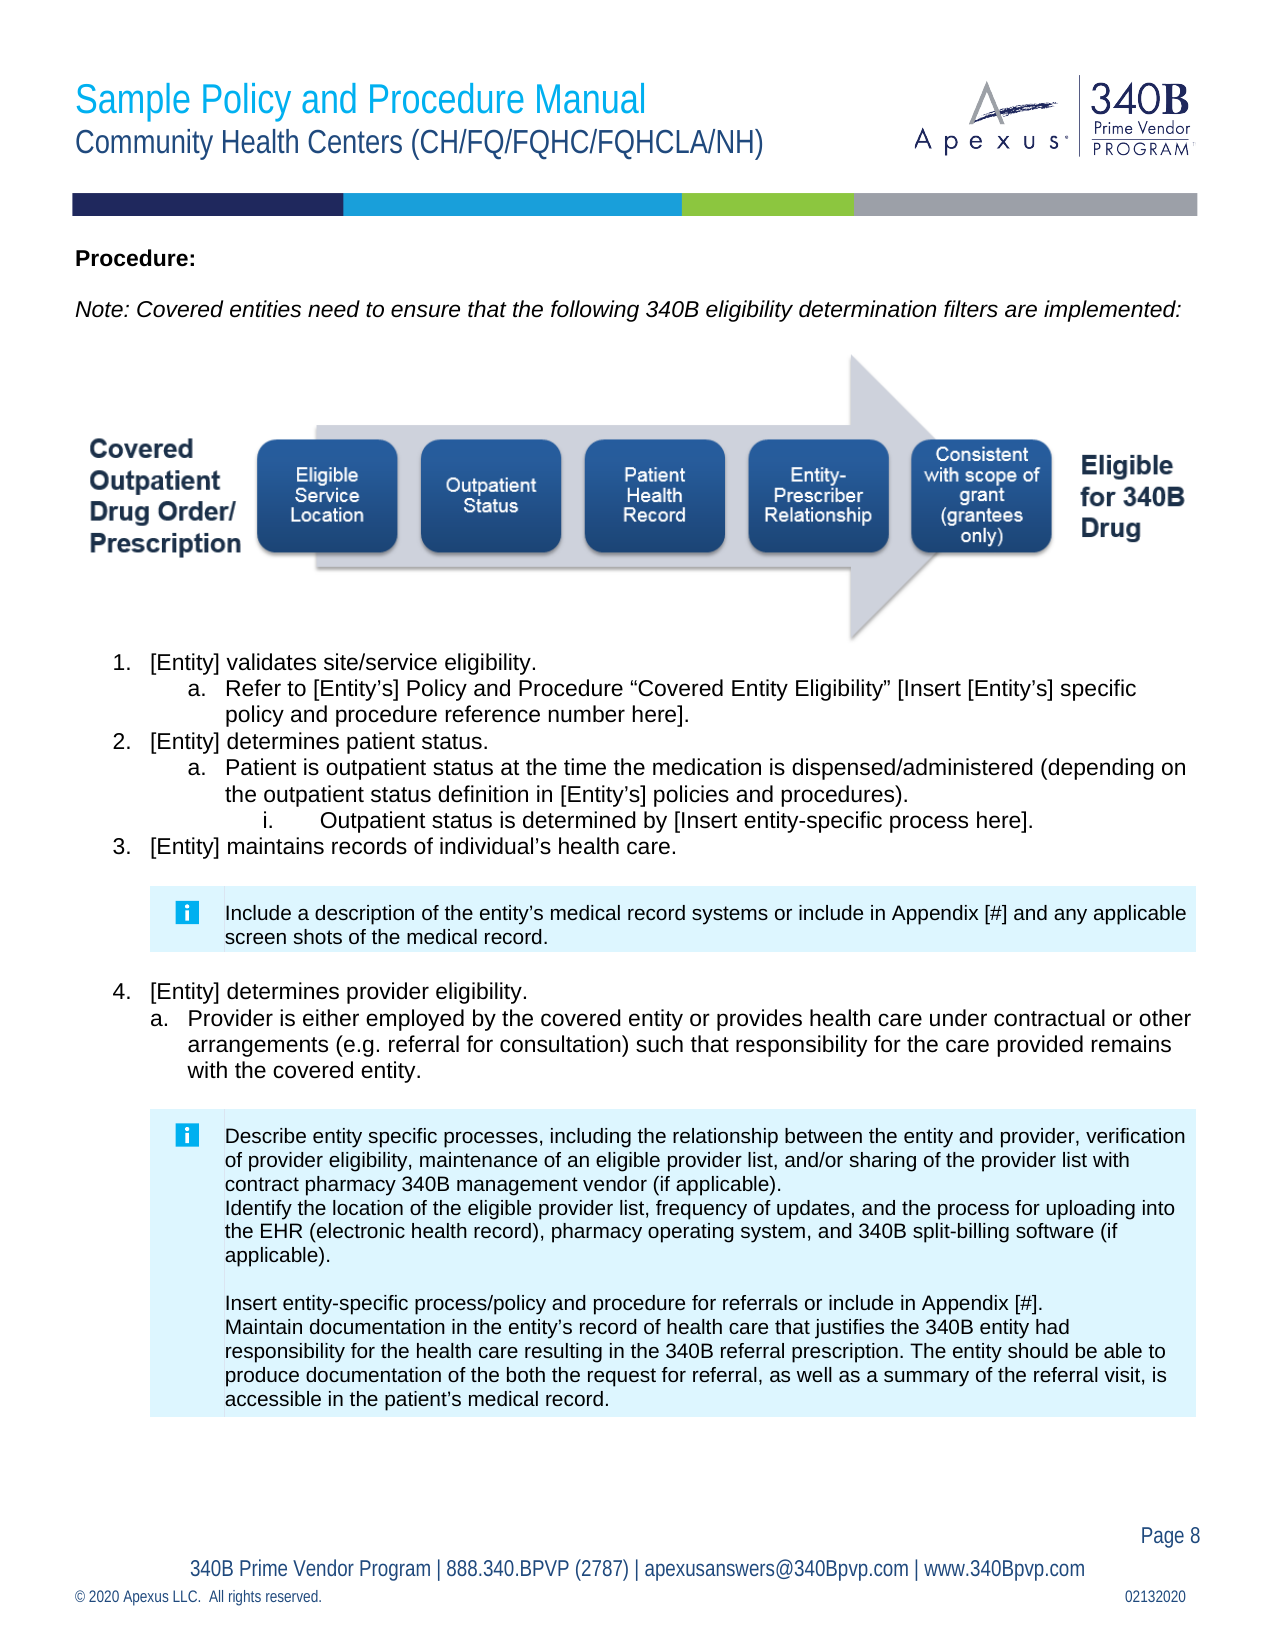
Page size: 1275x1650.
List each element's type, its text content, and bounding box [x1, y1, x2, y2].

list [Entity] validates site/service eligibility. [112, 649, 1200, 675]
table_header Include a description of the entity’s medical record systems or include in Appendix [#] and any applicable screen shots of the medical record. [225, 886, 1196, 952]
picture [913, 75, 1195, 157]
table_header Describe entity specific processes, including the relationship between the entity and provider, verification of provider eligibility, maintenance of an eligible provider list, and/or sharing of the provider list with contract pharmacy 340B management vendor (if applicable). Identify the location of the eligible provider list, frequency of updates, and the process for uploading into the EHR (electronic health record), pharmacy operating system, and 340B split-billing software (if applicable). Insert entity-specific process/policy and procedure for referrals or include in Appendix [#]. Maintain documentation in the entity’s record of health care that justifies the 340B entity had responsibility for the health care resulting in the 340B referral prescription. The entity should be able to produce documentation of the both the request for referral, as well as a summary of the referral visit, is accessible in the patient’s medical record. [225, 1109, 1196, 1417]
list Refer to [Entity’s] Policy and Procedure “Covered Entity Eligibility” [Insert [Entity’s] specific policy and procedure reference number here]. [187, 675, 1200, 728]
table_header [150, 1109, 224, 1417]
list [Entity] determines provider eligibility. [112, 978, 1200, 1004]
list Provider is either employed by the covered entity or provides health care under contractual or other arrangements (e.g. referral for consultation) such that responsibility for the care provided remains with the covered entity. [150, 1004, 1200, 1083]
text Procedure: [75, 244, 1200, 271]
list Outpatient status is determined by [Insert entity-specific process here]. [262, 807, 1200, 833]
list [Entity] maintains records of individual’s health care. [112, 833, 1200, 859]
picture [77, 346, 1198, 649]
text Note: Covered entities need to ensure that the following 340B eligibility determination filters are implemented: [75, 296, 1200, 322]
list [Entity] determines patient status. [112, 728, 1200, 754]
list Patient is outpatient status at the time the medication is dispensed/administered (depending on the outpatient status definition in [Entity’s] policies and procedures). [187, 754, 1200, 807]
picture [72, 193, 1198, 216]
table_header [150, 886, 224, 952]
